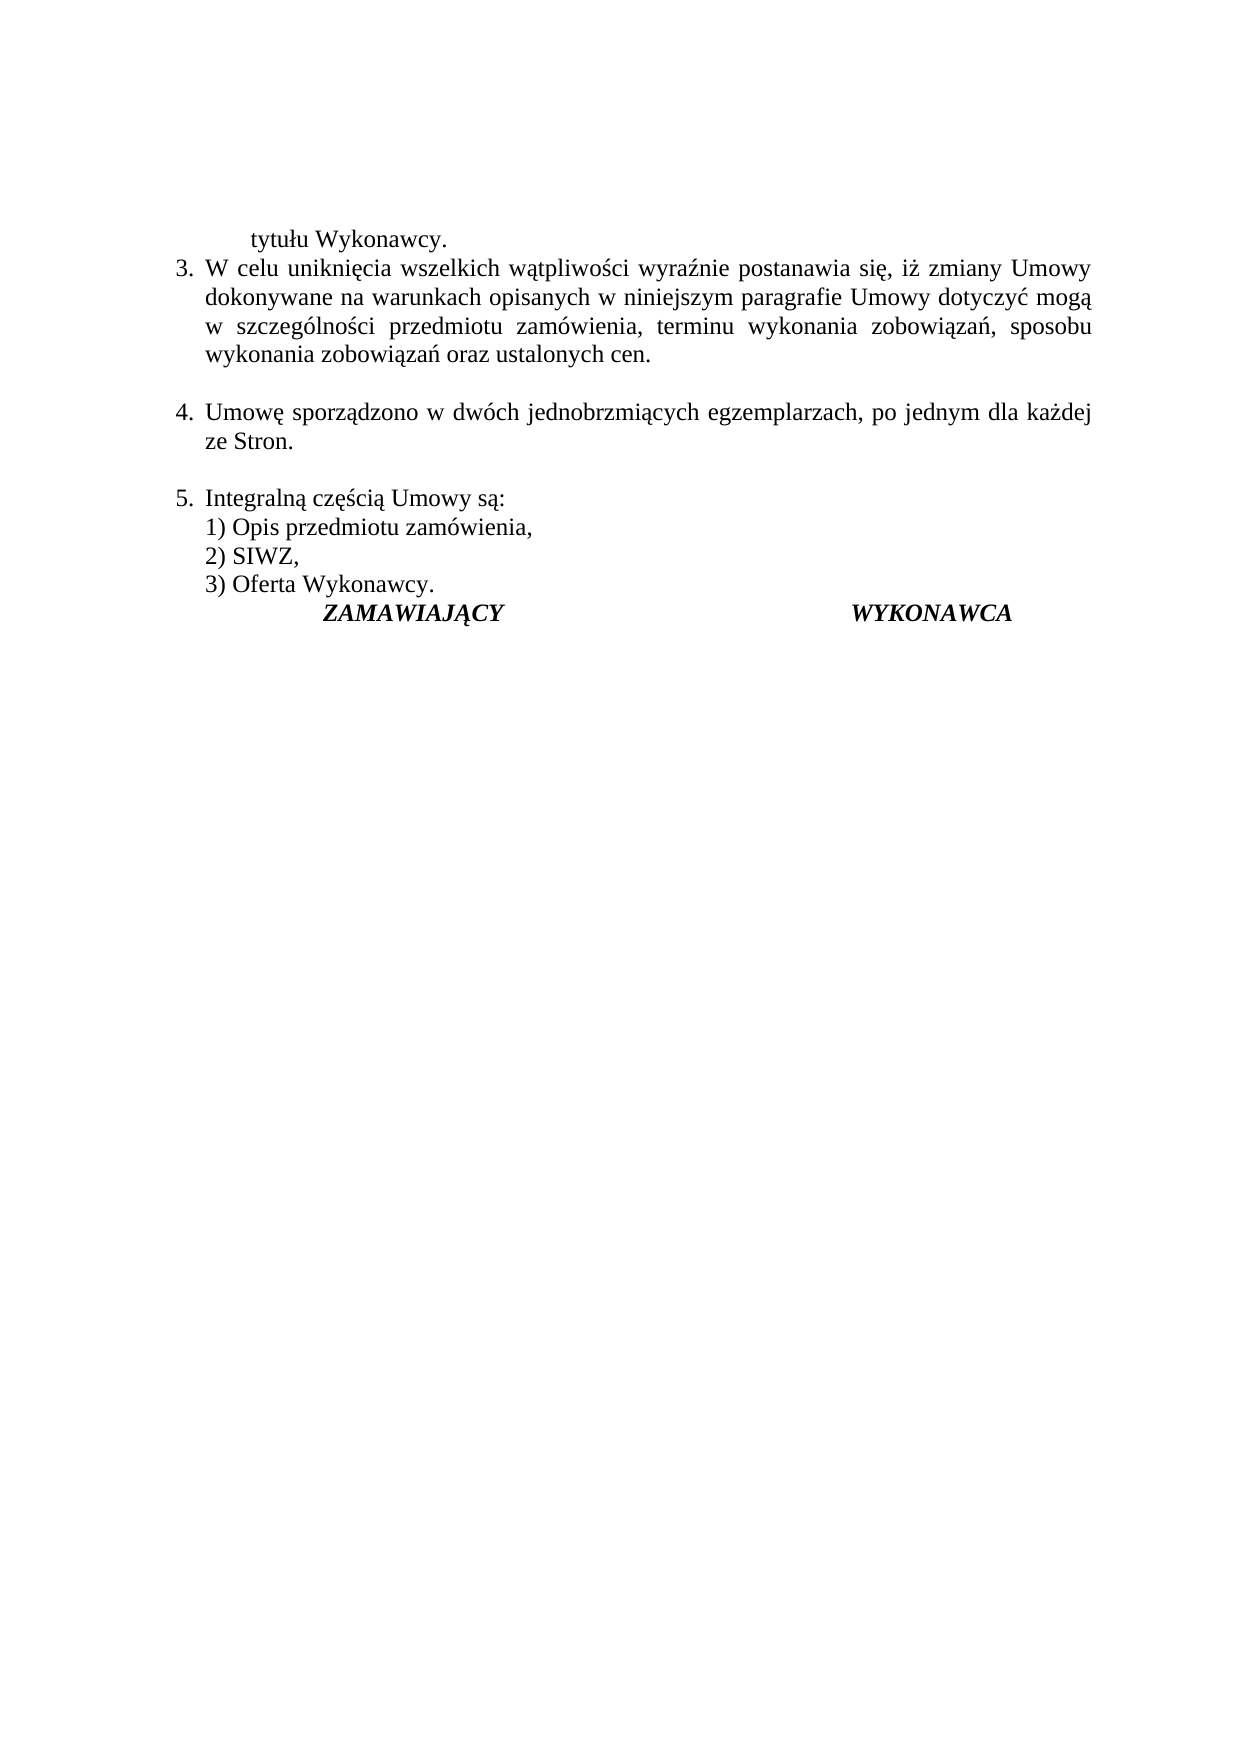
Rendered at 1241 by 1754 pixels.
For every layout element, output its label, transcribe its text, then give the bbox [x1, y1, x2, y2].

text 3) Oferta Wykonawcy. [205, 569, 1092, 598]
list Integralną częścią Umowy są: [175, 483, 1092, 512]
text 1) Opis przedmiotu zamówienia, [205, 512, 1092, 541]
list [213, 224, 1092, 253]
text 2) SIWZ, [205, 541, 1092, 569]
list Umowę sporządzono w dwóch jednobrzmiących egzemplarzach, po jednym dla każdej ze Stron. [175, 397, 1092, 454]
text ZAMAWIAJĄCY WYKONAWCA [323, 598, 1092, 627]
list W celu uniknięcia wszelkich wątpliwości wyraźnie postanawia się, iż zmiany Umowy dokonywane na warunkach opisanych w niniejszym paragrafie Umowy dotyczyć mogą w szczególności przedmiotu zamówienia, terminu wykonania zobowiązań, sposobu wykonania zobowiązań oraz ustalonych cen. [175, 253, 1092, 368]
